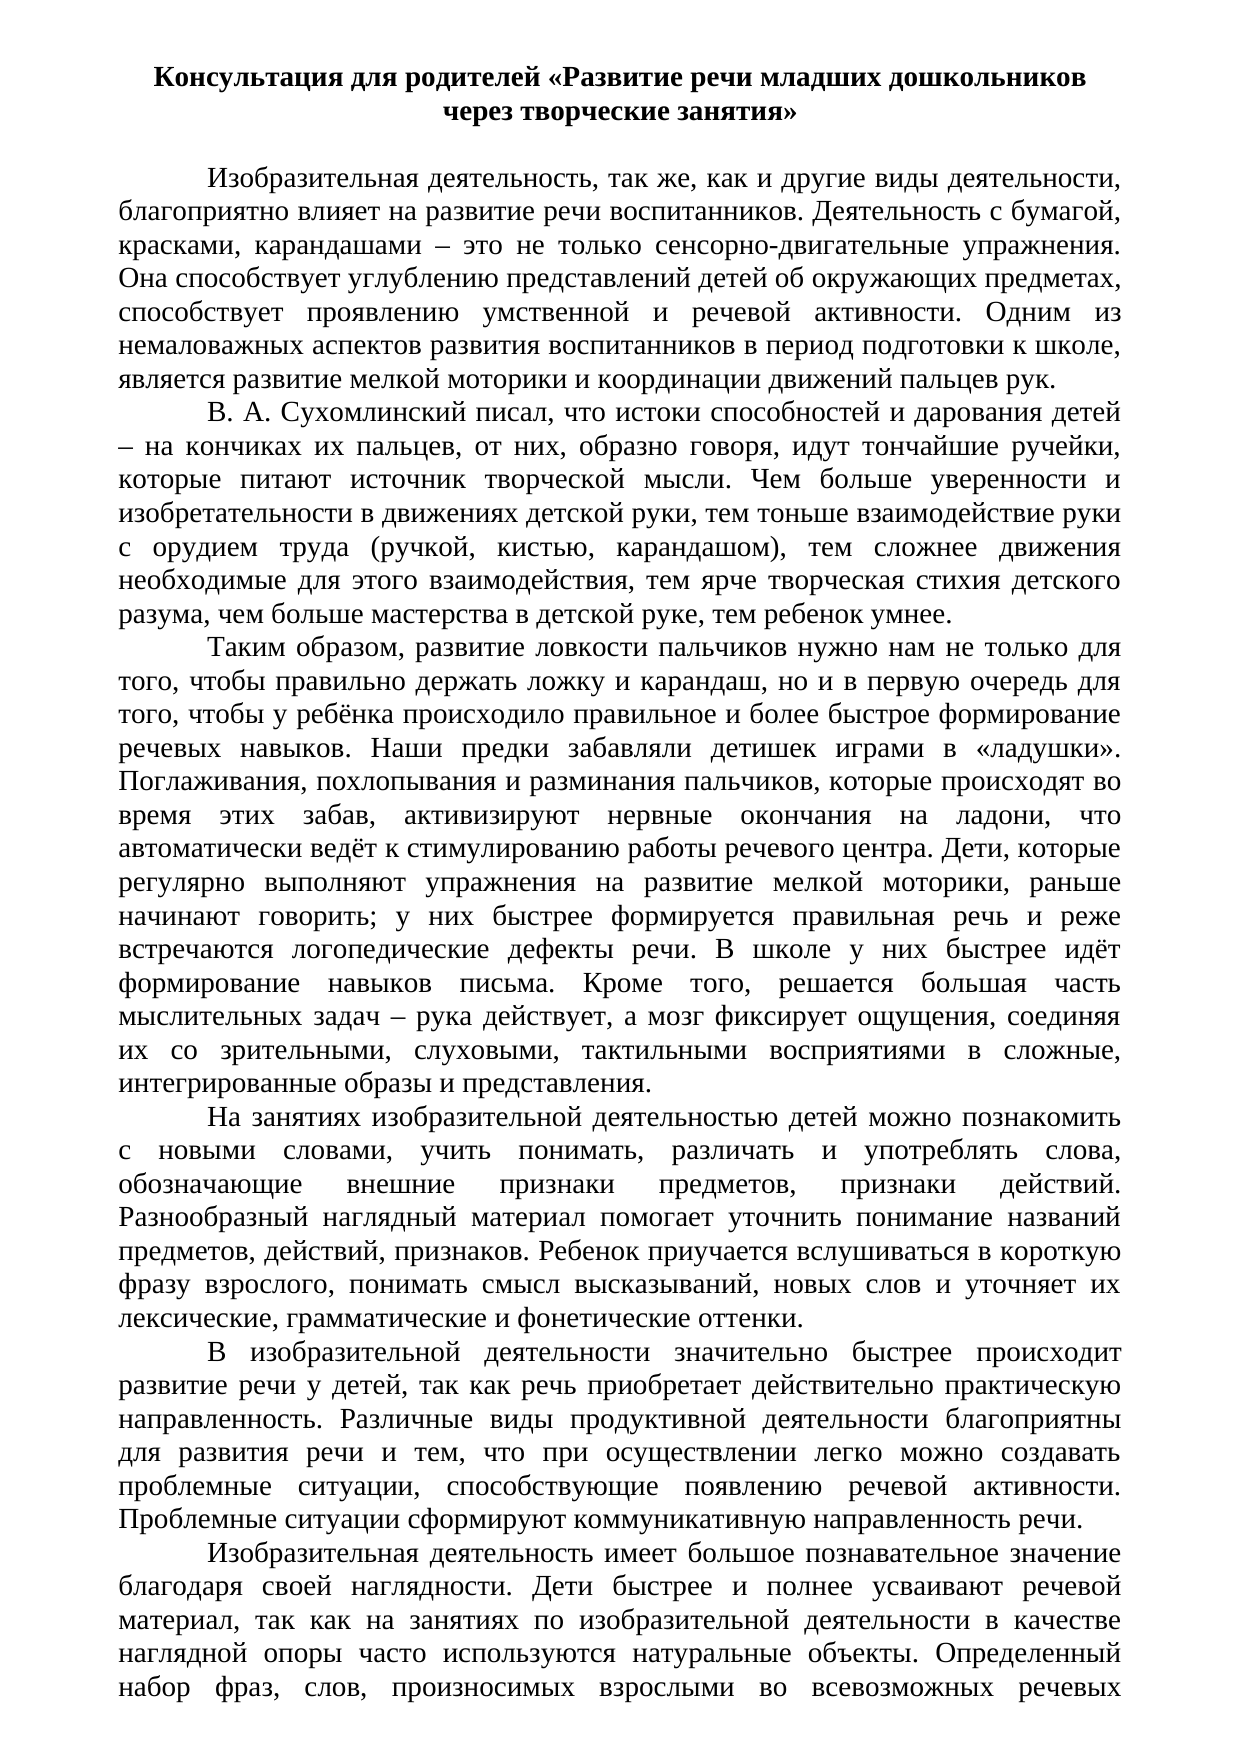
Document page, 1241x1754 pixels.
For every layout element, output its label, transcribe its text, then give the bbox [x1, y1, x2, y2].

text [118, 1535, 1122, 1703]
text Таким образом, развитие ловкости пальчиков нужно нам не только для того, чтобы правильно держать ложку и карандаш, но и в первую очередь для того, чтобы у ребёнка происходило правильное и более быстрое формирование речевых навыков. Наши предки забавляли детишек играми в «ладушки». Поглаживания, похлопывания и разминания пальчиков, которые происходят во время этих забав, активизируют нервные окончания на ладони, что автоматически ведёт к стимулированию работы речевого центра. Дети, которые регулярно выполняют упражнения на развитие мелкой моторики, раньше начинают говорить; у них быстрее формируется правильная речь и реже встречаются логопедические дефекты речи. В школе у них быстрее идёт формирование навыков письма. Кроме того, решается большая часть мыслительных задач – рука действует, а мозг фиксирует ощущения, соединяя их со зрительными, слуховыми, тактильными восприятиями в сложные, интегрированные образы и представления. [118, 629, 1122, 1099]
text На занятиях изобразительной деятельностью детей можно познакомить с новыми словами, учить понимать, различать и употреблять слова, обозначающие внешние признаки предметов, признаки действий. Разнообразный наглядный материал помогает уточнить понимание названий предметов, действий, признаков. Ребенок приучается вслушиваться в короткую фразу взрослого, понимать смысл высказываний, новых слов и уточняет их лексические, грамматические и фонетические оттенки. [118, 1099, 1122, 1334]
text Изобразительная деятельность, так же, как и другие виды деятельности, благоприятно влияет на развитие речи воспитанников. Деятельность с бумагой, красками, карандашами – это не только сенсорно-двигательные упражнения. Она способствует углублению представлений детей об окружающих предметах, способствует проявлению умственной и речевой активности. Одним из немаловажных аспектов развития воспитанников в период подготовки к школе, является развитие мелкой моторики и координации движений пальцев рук. [118, 160, 1122, 394]
text Консультация для родителей «Развитие речи младших дошкольников через творческие занятия» [118, 59, 1122, 126]
text В изобразительной деятельности значительно быстрее происходит развитие речи у детей, так как речь приобретает действительно практическую направленность. Различные виды продуктивной деятельности благоприятны для развития речи и тем, что при осуществлении легко можно создавать проблемные ситуации, способствующие появлению речевой активности. Проблемные ситуации сформируют коммуникативную направленность речи. [118, 1334, 1122, 1535]
text В. А. Сухомлинский писал, что истоки способностей и дарования детей – на кончиках их пальцев, от них, образно говоря, идут тончайшие ручейки, которые питают источник творческой мысли. Чем больше уверенности и изобретательности в движениях детской руки, тем тоньше взаимодействие руки с орудием труда (ручкой, кистью, карандашом), тем сложнее движения необходимые для этого взаимодействия, тем ярче творческая стихия детского разума, чем больше мастерства в детской руке, тем ребенок умнее. [118, 394, 1122, 629]
